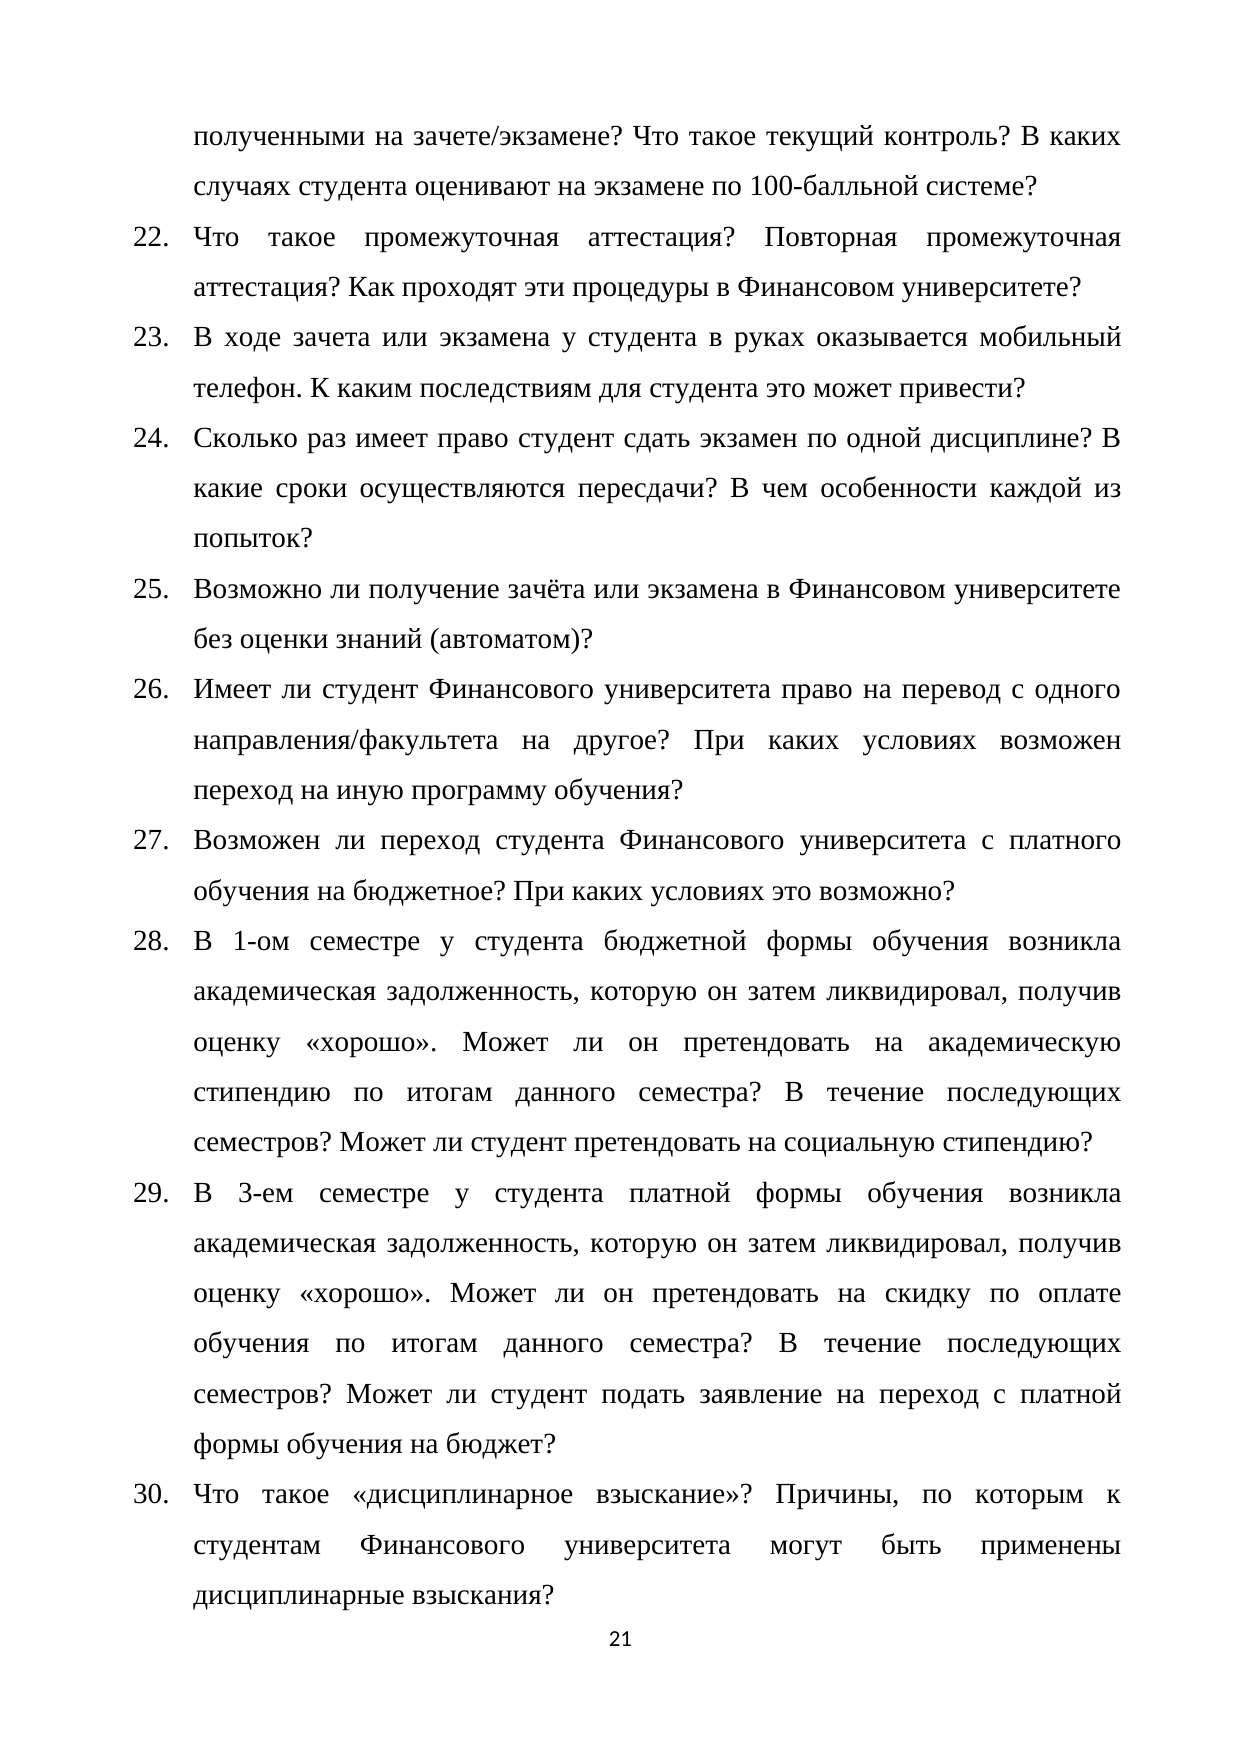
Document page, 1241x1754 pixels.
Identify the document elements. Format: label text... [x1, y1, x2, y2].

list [133, 118, 1122, 202]
list В 3-ем семестре у студента платной формы обучения возникла академическая задолженность, которую он затем ликвидировал, получив оценку «хорошо». Может ли он претендовать на скидку по оплате обучения по итогам данного семестра? В течение последующих семестров? Может ли студент подать заявление на переход с платной формы обучения на бюджет? [133, 1175, 1122, 1460]
list Что такое «дисциплинарное взыскание»? Причины, по которым к студентам Финансового университета могут быть применены дисциплинарные взыскания? [133, 1477, 1122, 1611]
list Имеет ли студент Финансового университета право на перевод с одного направления/факультета на другое? При каких условиях возможен переход на иную программу обучения? [133, 672, 1122, 806]
list В ходе зачета или экзамена у студента в руках оказывается мобильный телефон. К каким последствиям для студента это может привести? [133, 319, 1122, 403]
list Возможен ли переход студента Финансового университета с платного обучения на бюджетное? При каких условиях это возможно? [133, 822, 1122, 906]
list Возможно ли получение зачёта или экзамена в Финансовом университете без оценки знаний (автоматом)? [133, 571, 1122, 655]
list Сколько раз имеет право студент сдать экзамен по одной дисциплине? В какие сроки осуществляются пересдачи? В чем особенности каждой из попыток? [133, 420, 1122, 554]
list В 1-ом семестре у студента бюджетной формы обучения возникла академическая задолженность, которую он затем ликвидировал, получив оценку «хорошо». Может ли он претендовать на академическую стипендию по итогам данного семестра? В течение последующих семестров? Может ли студент претендовать на социальную стипендию? [133, 923, 1122, 1158]
list Что такое промежуточная аттестация? Повторная промежуточная аттестация? Как проходят эти процедуры в Финансовом университете? [133, 219, 1122, 303]
